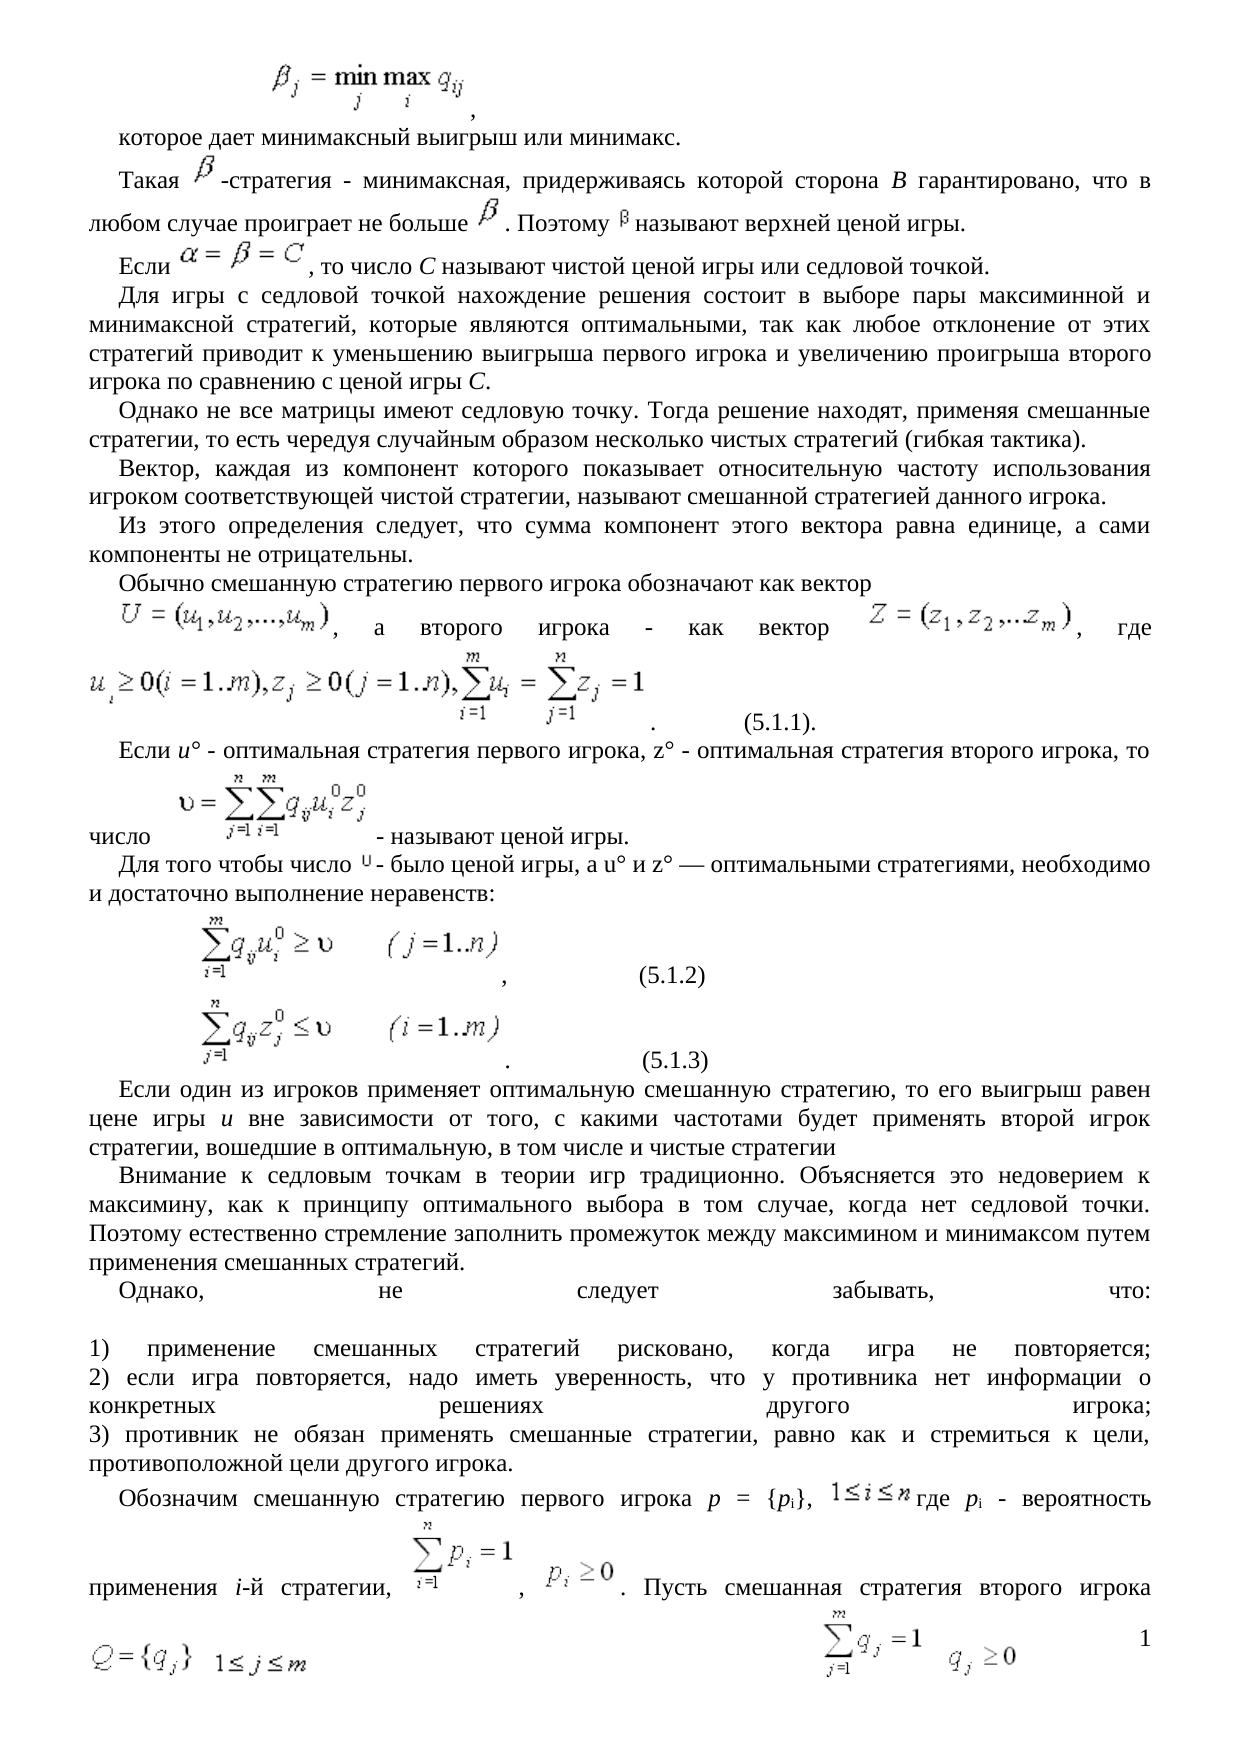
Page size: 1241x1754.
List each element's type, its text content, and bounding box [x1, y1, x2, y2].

picture [616, 205, 635, 232]
picture [88, 1634, 195, 1682]
picture [945, 1636, 1022, 1682]
text Обычно смешанную стратегию первого игрока обозначают как вектор [89, 568, 1152, 596]
text Однако не все матрицы имеют седловую точку. Тогда решение находят, применяя смешанные стратегии, то есть чередуя случайным образом несколько чистых стратегий (гибкая тактика). [89, 395, 1152, 453]
text Из этого определения следует, что сумма компонент этого вектора равна единице, а сами компоненты не отрицательны. [89, 510, 1152, 568]
picture [88, 640, 650, 731]
picture [268, 58, 470, 117]
picture [408, 1511, 519, 1595]
picture [190, 151, 221, 189]
text , [89, 59, 1152, 122]
text Вектор, каждая из компонент которого показывает относительную частоту использования игроком соответствующей чистой стратегии, называют смешанной стратегией данного игрока. [89, 453, 1152, 510]
picture [474, 194, 505, 232]
text Если один из игроков применяет оптимальную смешанную стратегию, то его выигрыш равен цене игры и вне зависимости от того, с какими частотами будет применять второй игрок стратегии, вошедшие в оптимальную, в том числе и чистые стратегии [89, 1074, 1152, 1161]
picture [819, 1600, 928, 1682]
picture [118, 596, 333, 636]
text Если , то число С называют чистой ценой игры или седловой точкой. [89, 237, 1152, 280]
picture [175, 764, 370, 844]
text Для игры с седловой точкой нахождение решения состоит в выборе пары максиминной и минимаксной стратегий, которые являются оптимальными, так как любое отклонение от этих стратегий приводит к уменьшению выигрыша первого игрока и увеличению проигрыша второго игрока по сравнению с ценой игры С. [89, 280, 1152, 395]
text которое дает минимаксный выигрыш или минимакс. [89, 122, 1152, 151]
picture [212, 1650, 312, 1682]
picture [865, 596, 1077, 636]
picture [828, 1476, 916, 1507]
text Если u° - оптимальная стратегия первого игрока, z° - оптимальная стратегия второго игрока, то число - называют ценой игры. [89, 736, 1152, 849]
picture [176, 237, 309, 275]
text Внимание к седловым точкам в теории игр традиционно. Объясняется это недоверием к максимину, как к принципу оптимального выбора в том случае, когда нет седловой точки. Поэтому естественно стремление заполнить промежуток между максимином и минимаксом путем применения смешанных стратегий. [89, 1161, 1152, 1276]
text Для того чтобы число - было ценой игры, а u° и z° — оптимальными стратегиями, необходимо и достаточно выполнение неравенств: [89, 849, 1152, 907]
picture [199, 989, 505, 1069]
text Однако, не следует забывать, что: 1) применение смешанных стратегий рисковано, когда игра не повторяется; 2) если игра повторяется, надо иметь уверенность, что у противника нет информации о конкретных решениях другого игрока; 3) противник не обязан применять смешанные стратегии, равно как и стремиться к цели, противоположной цели другого игрока. [89, 1276, 1152, 1477]
text Такая -стратегия - минимаксная, придерживаясь которой сторона В гарантировано, что в любом случае проиграет не больше . Поэтому называют верхней ценой игры. [89, 151, 1152, 237]
picture [358, 852, 376, 873]
picture [541, 1551, 620, 1595]
picture [199, 906, 502, 984]
